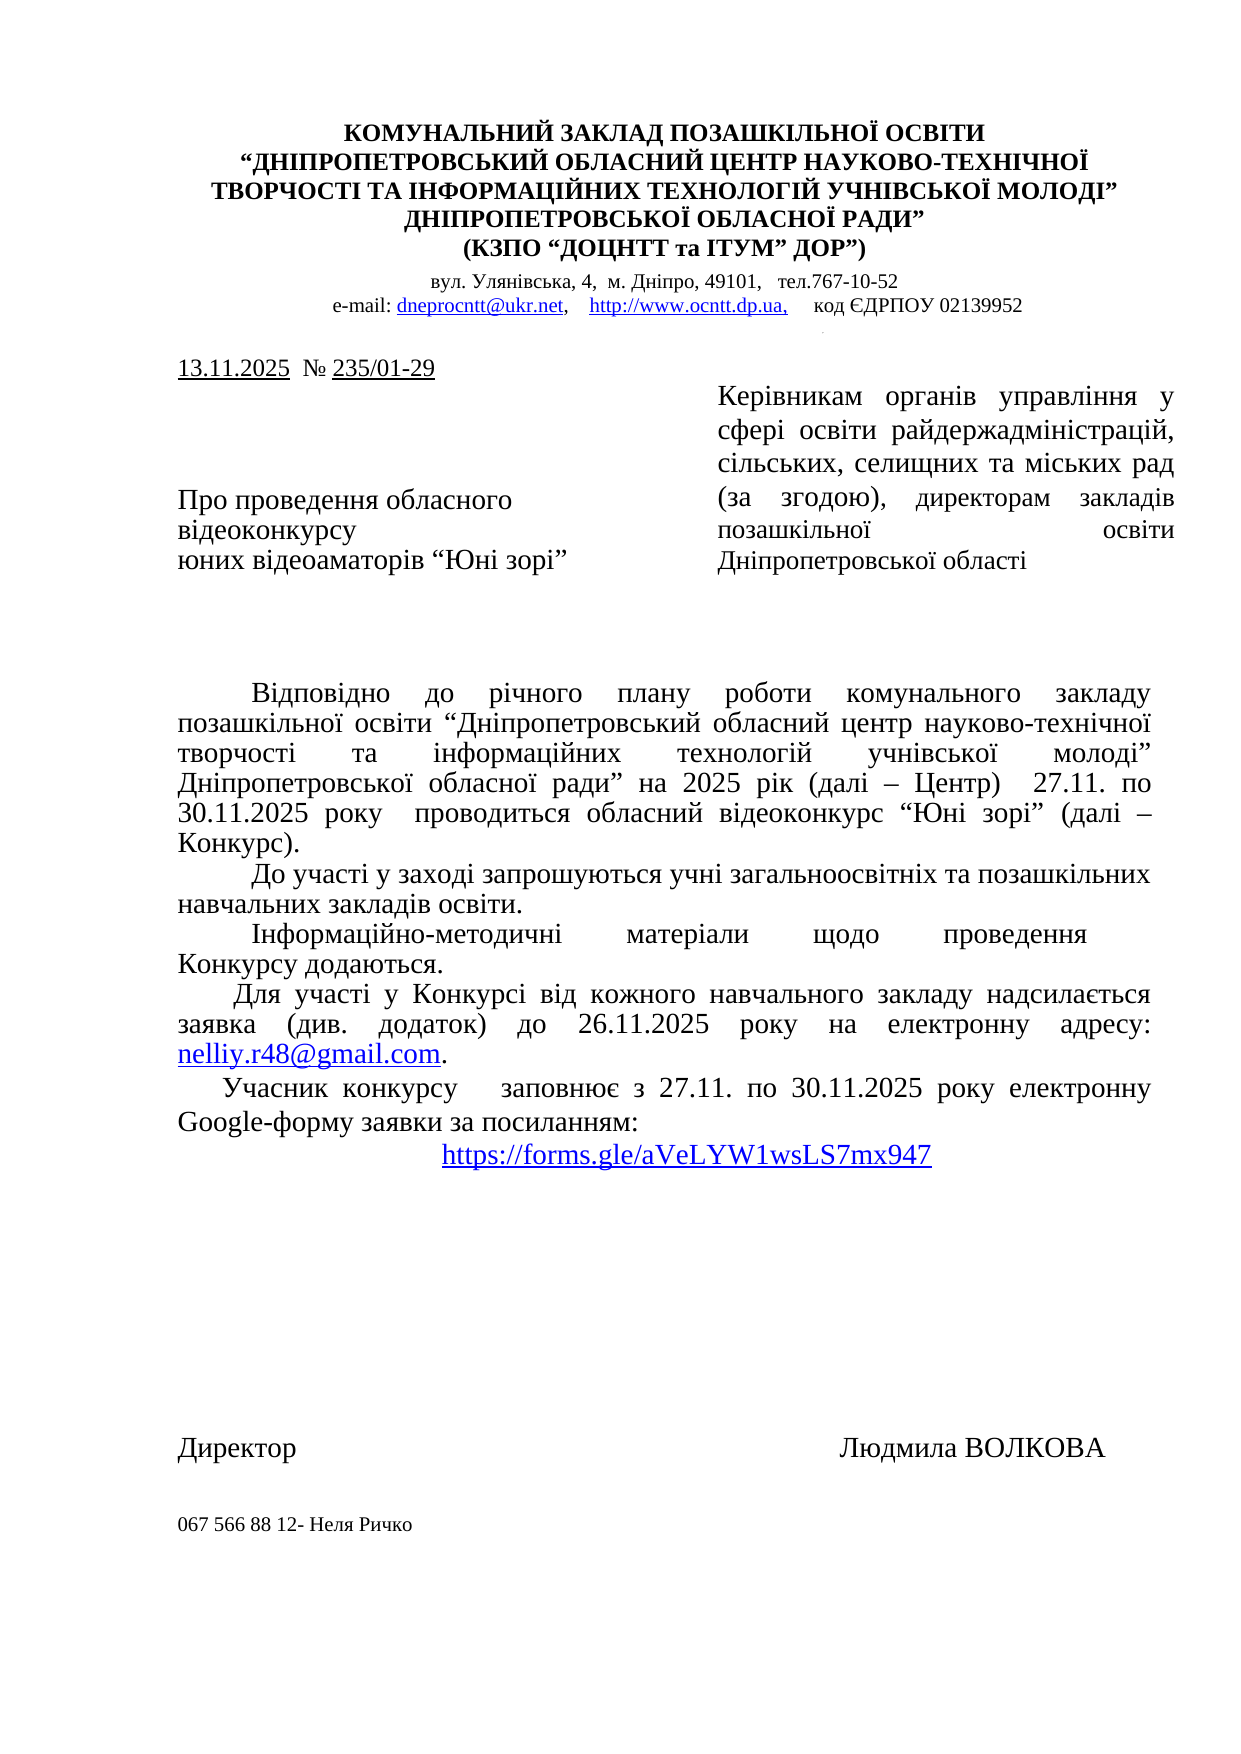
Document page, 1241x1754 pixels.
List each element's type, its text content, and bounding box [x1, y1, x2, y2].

text Для участі у Конкурсі від кожного навчального закладу надсилається заявка (див. додаток) до 26.11.2025 року на електронну адресу: nelliy.r48@gmail.com. [177, 980, 1152, 1070]
text юних відеоаматорів “Юні зорі” [177, 546, 702, 576]
text відеоконкурсу [177, 515, 702, 546]
text “ДНІПРОПЕТРОВСЬКИЙ ОБЛАСНИЙ ЦЕНТР НАУКОВО-ТЕХНІЧНОЇ ТВОРЧОСТІ ТА ІНФОРМАЦІЙНИХ ТЕХНОЛОГІЙ УЧНІВСЬКОЇ МОЛОДІ” ДНІПРОПЕТРОВСЬКОЇ ОБЛАСНОЇ РАДИ” [177, 147, 1152, 233]
text е-mail: dneprocntt@ukr.net, http://www.ocntt.dp.ua, код ЄДРПОУ 02139952 [177, 293, 1152, 317]
text 13.11.2025 № 235/01-29 [177, 353, 1152, 382]
text До участі у заході запрошуються учні загальноосвітніх та позашкільних навчальних закладів освіти. [177, 859, 1152, 919]
text Відповідно до річного плану роботи комунального закладу позашкільної освіти “Дніпропетровський обласний центр науково-технічної творчості та інформаційних технологій учнівської молоді” Дніпропетровської обласної ради” на 2025 рік (далі – Центр) 27.11. по 30.11.2025 року проводиться обласний відеоконкурс “Юні зорі” (далі – Конкурс). [177, 678, 1152, 859]
text (КЗПО “ДОЦНТТ та ІТУМ” ДОР”) [177, 233, 1152, 262]
text вул. Улянівська, 4, м. Дніпро, 49101, тел.767-10-52 [177, 269, 1152, 293]
text КОМУНАЛЬНИЙ ЗАКЛАД ПОЗАШКІЛЬНОЇ ОСВІТИ [177, 118, 1152, 147]
text Інформаційно-методичні матеріали щодо проведення Конкурсу додаються. [177, 919, 1152, 980]
text Про проведення обласного [177, 485, 702, 515]
text 067 566 88 12- Неля Ричко [177, 1512, 1152, 1536]
text Учасник конкурсу заповнює з 27.11. по 30.11.2025 року електронну Google-форму заявки за посиланням: [177, 1070, 1152, 1137]
text Директор Людмила ВОЛКОВА [177, 1430, 1152, 1464]
text https://forms.gle/aVeLYW1wsLS7mx947 [177, 1137, 1152, 1171]
